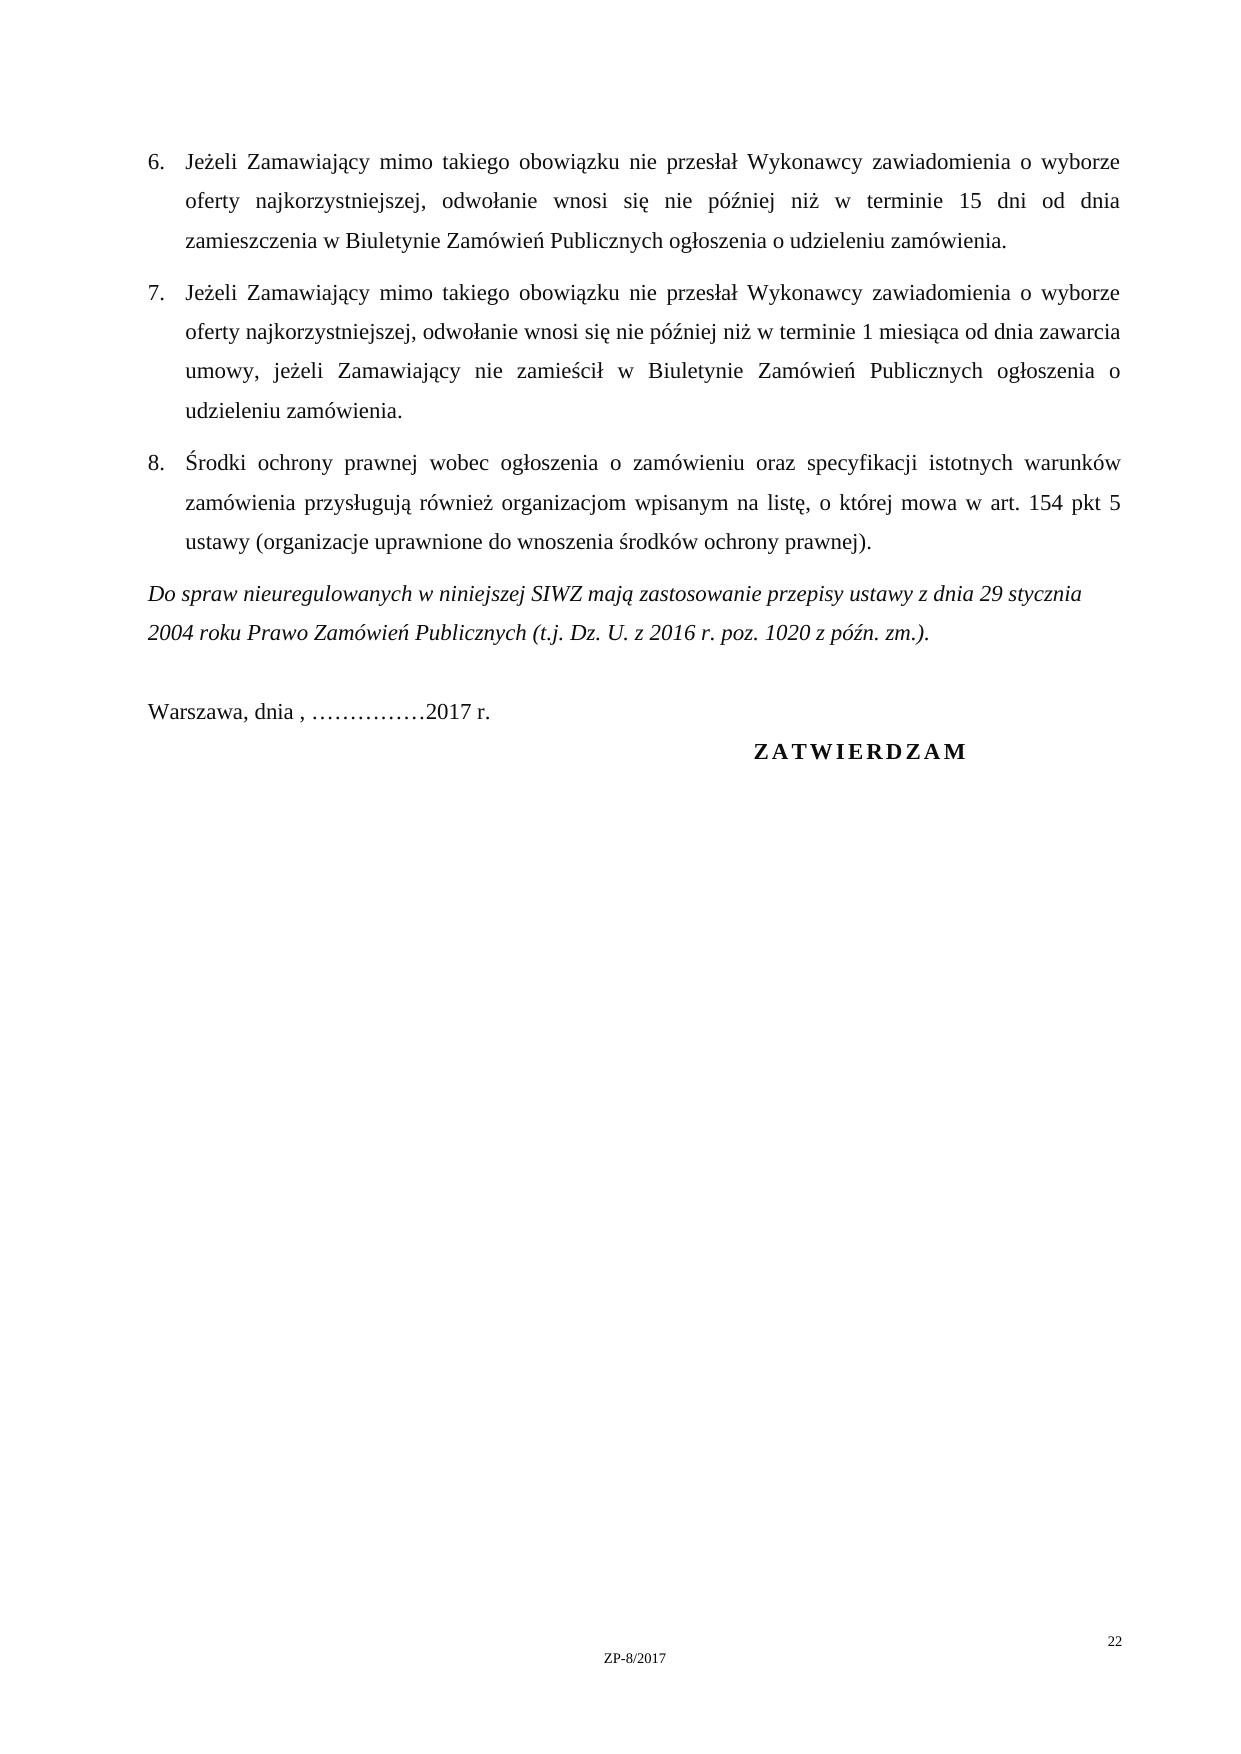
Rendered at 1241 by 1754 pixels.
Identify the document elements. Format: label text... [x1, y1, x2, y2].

list Jeżeli Zamawiający mimo takiego obowiązku nie przesłał Wykonawcy zawiadomienia o wyborze oferty najkorzystniejszej, odwołanie wnosi się nie później niż w terminie 1 miesiąca od dnia zawarcia umowy, jeżeli Zamawiający nie zamieścił w Biuletynie Zamówień Publicznych ogłoszenia o udzieleniu zamówienia. [148, 279, 1122, 423]
list Jeżeli Zamawiający mimo takiego obowiązku nie przesłał Wykonawcy zawiadomienia o wyborze oferty najkorzystniejszej, odwołanie wnosi się nie później niż w terminie 15 dni od dnia zamieszczenia w Biuletynie Zamówień Publicznych ogłoszenia o udzieleniu zamówienia. [148, 148, 1122, 253]
text ZATWIERDZAM [591, 738, 1122, 771]
text Do spraw nieuregulowanych w niniejszej SIWZ mają zastosowanie przepisy ustawy z dnia 29 stycznia 2004 roku Prawo Zamówień Publicznych (t.j. Dz. U. z 2016 r. poz. 1020 z późn. zm.). [148, 580, 1122, 646]
text Warszawa, dnia , ……………2017 r. [148, 698, 1122, 725]
list Środki ochrony prawnej wobec ogłoszenia o zamówieniu oraz specyfikacji istotnych warunków zamówienia przysługują również organizacjom wpisanym na listę, o której mowa w art. 154 pkt 5 ustawy (organizacje uprawnione do wnoszenia środków ochrony prawnej). [148, 449, 1122, 554]
